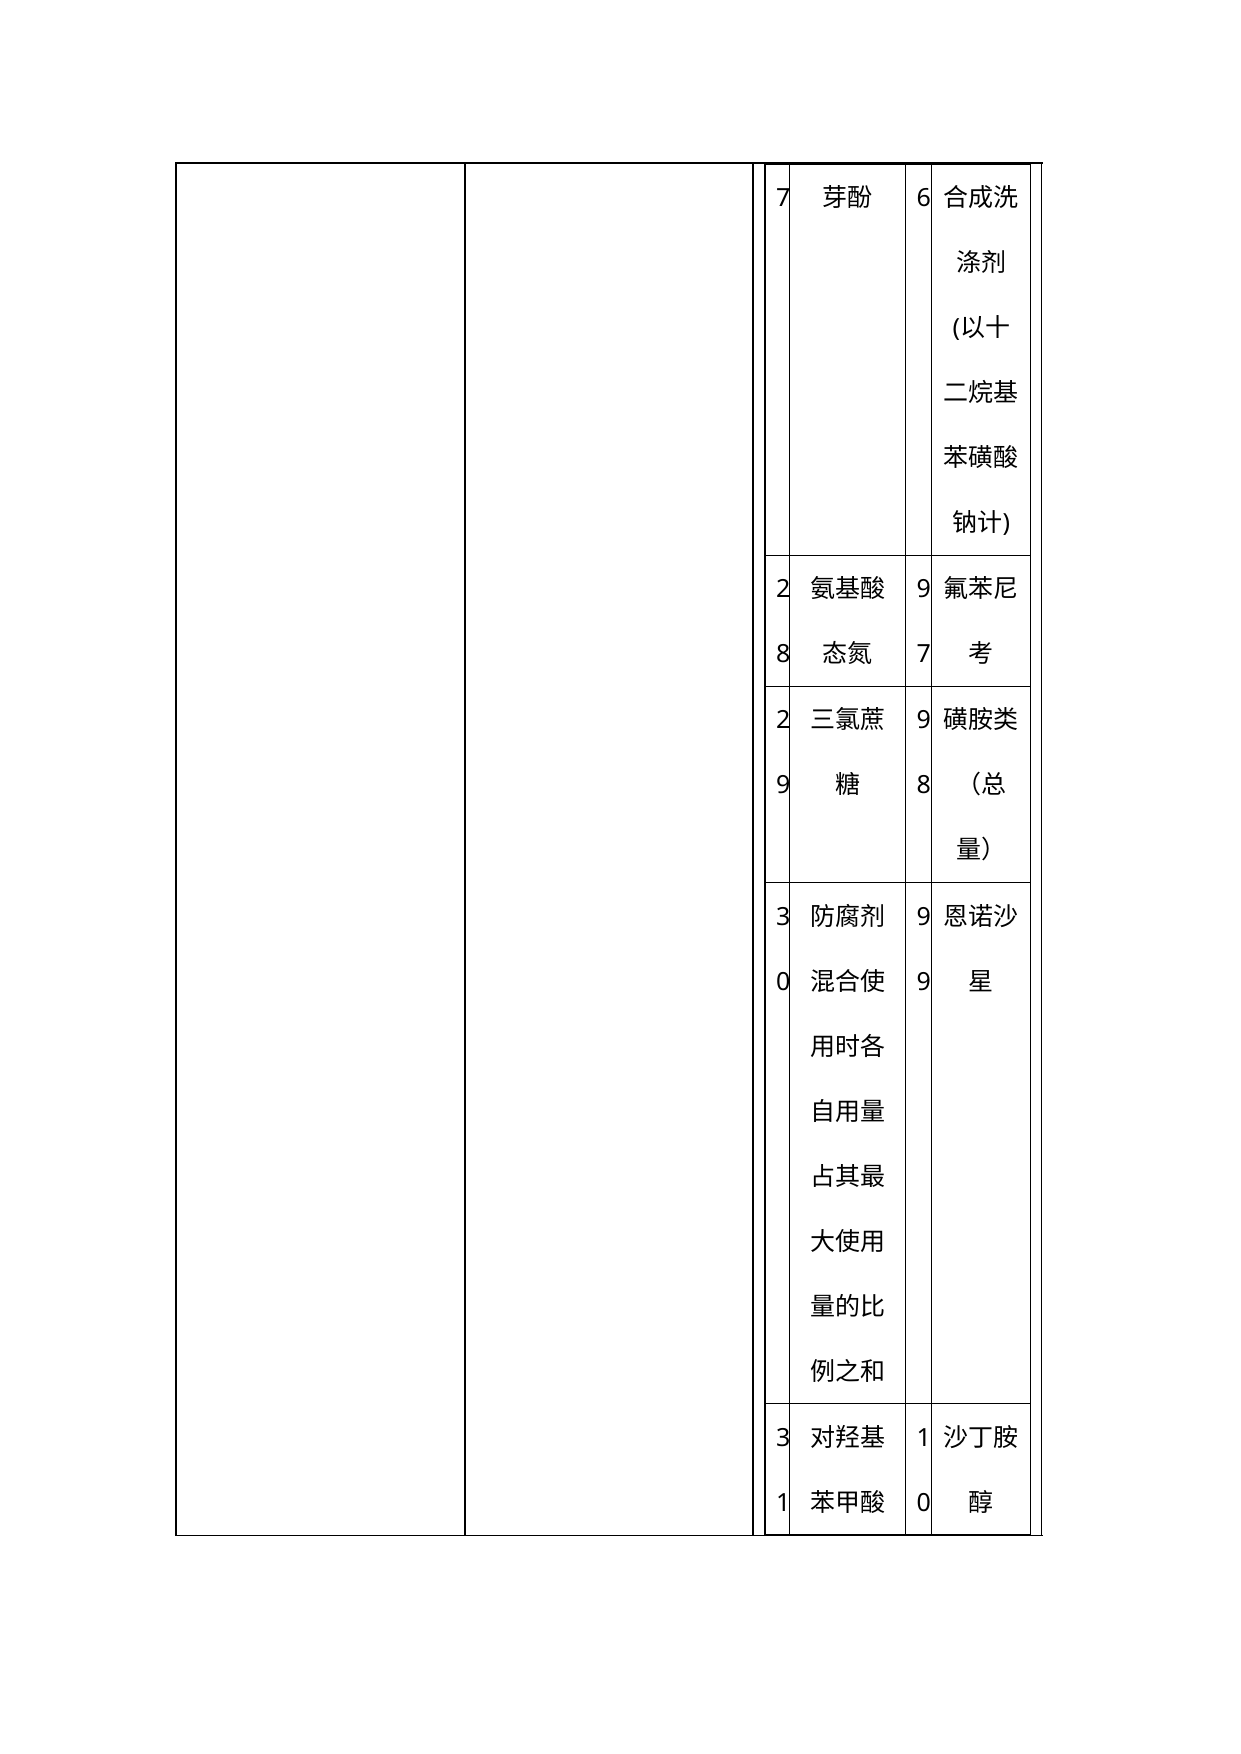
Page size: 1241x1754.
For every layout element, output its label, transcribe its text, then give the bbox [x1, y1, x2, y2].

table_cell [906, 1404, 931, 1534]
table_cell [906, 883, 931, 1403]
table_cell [790, 1404, 905, 1534]
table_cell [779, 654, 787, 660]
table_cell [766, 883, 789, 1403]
table_cell ★ [177, 164, 464, 1535]
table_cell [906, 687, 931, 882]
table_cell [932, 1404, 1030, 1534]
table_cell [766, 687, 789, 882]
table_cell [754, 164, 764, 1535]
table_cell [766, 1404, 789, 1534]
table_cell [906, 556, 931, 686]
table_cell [790, 165, 905, 555]
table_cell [932, 165, 1030, 555]
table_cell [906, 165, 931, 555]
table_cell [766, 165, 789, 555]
table_cell 1 [466, 164, 752, 1535]
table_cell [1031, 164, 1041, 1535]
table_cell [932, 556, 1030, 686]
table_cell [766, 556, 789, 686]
